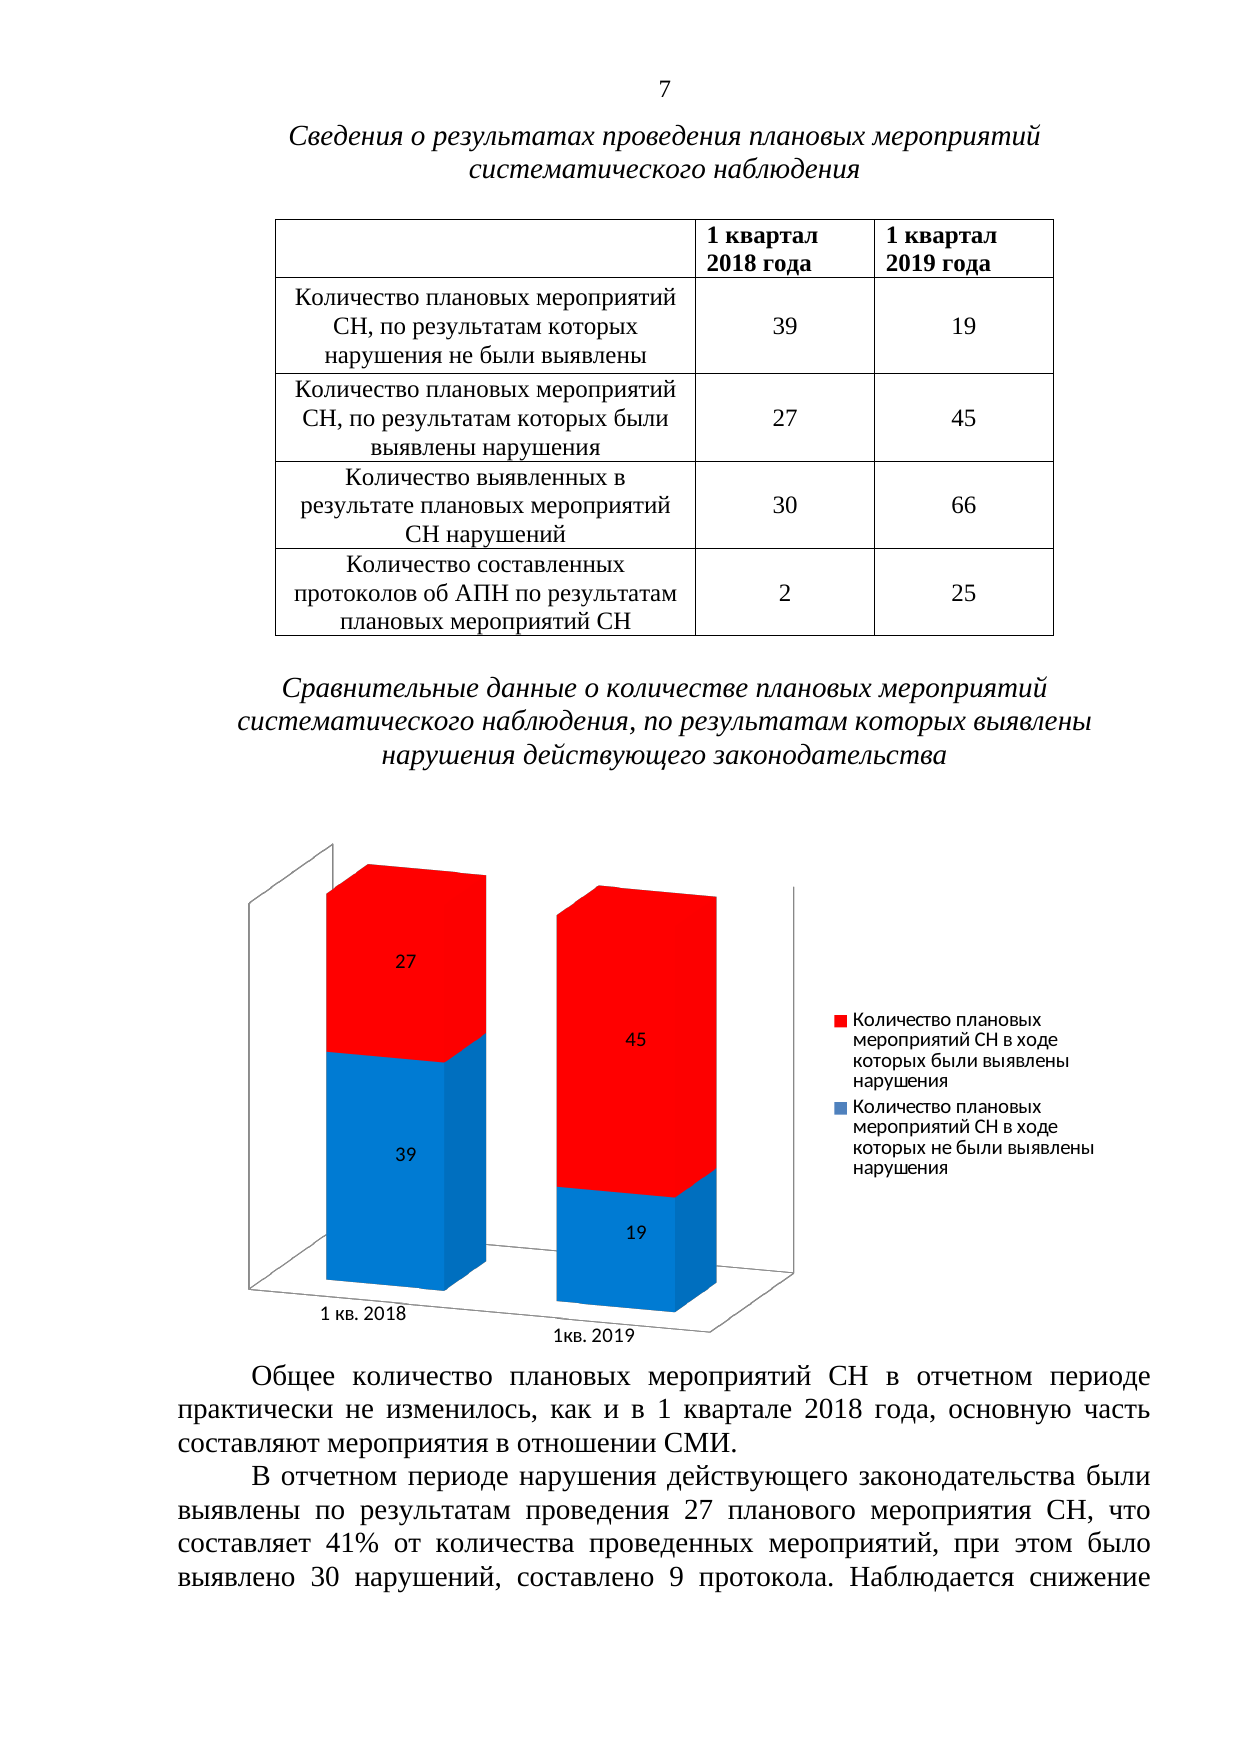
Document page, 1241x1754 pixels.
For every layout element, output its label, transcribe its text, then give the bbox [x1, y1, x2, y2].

table_cell 45 [875, 374, 1053, 461]
table_cell 39 [696, 278, 874, 373]
table_cell Количество выявленных в результате плановых мероприятий СН нарушений [276, 462, 695, 548]
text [177, 1458, 1152, 1592]
table_header [276, 220, 695, 277]
text Сравнительные данные о количестве плановых мероприятий систематического наблюдения, по результатам которых выявлены нарушения действующего законодательства [177, 670, 1152, 770]
table_cell 66 [875, 462, 1053, 548]
table_cell Количество плановых мероприятий СН, по результатам которых нарушения не были выявлены [276, 278, 695, 373]
table_cell 25 [875, 549, 1053, 635]
table_header 1 квартал 2018 года [696, 220, 874, 277]
text Сведения о результатах проведения плановых мероприятий систематического наблюдения [177, 118, 1152, 185]
table_cell 27 [696, 374, 874, 461]
table_cell 2 [696, 549, 874, 635]
text Общее количество плановых мероприятий СН в отчетном периоде практически не изменилось, как и в 1 квартале 2018 года, основную часть составляют мероприятия в отношении СМИ. [177, 1358, 1152, 1458]
table_cell Количество плановых мероприятий СН, по результатам которых были выявлены нарушения [276, 374, 695, 461]
table_cell 30 [696, 462, 874, 548]
table_header 1 квартал 2019 года [875, 220, 1053, 277]
table_cell Количество составленных протоколов об АПН по результатам плановых мероприятий СН [276, 549, 695, 635]
table_cell 19 [875, 278, 1053, 373]
